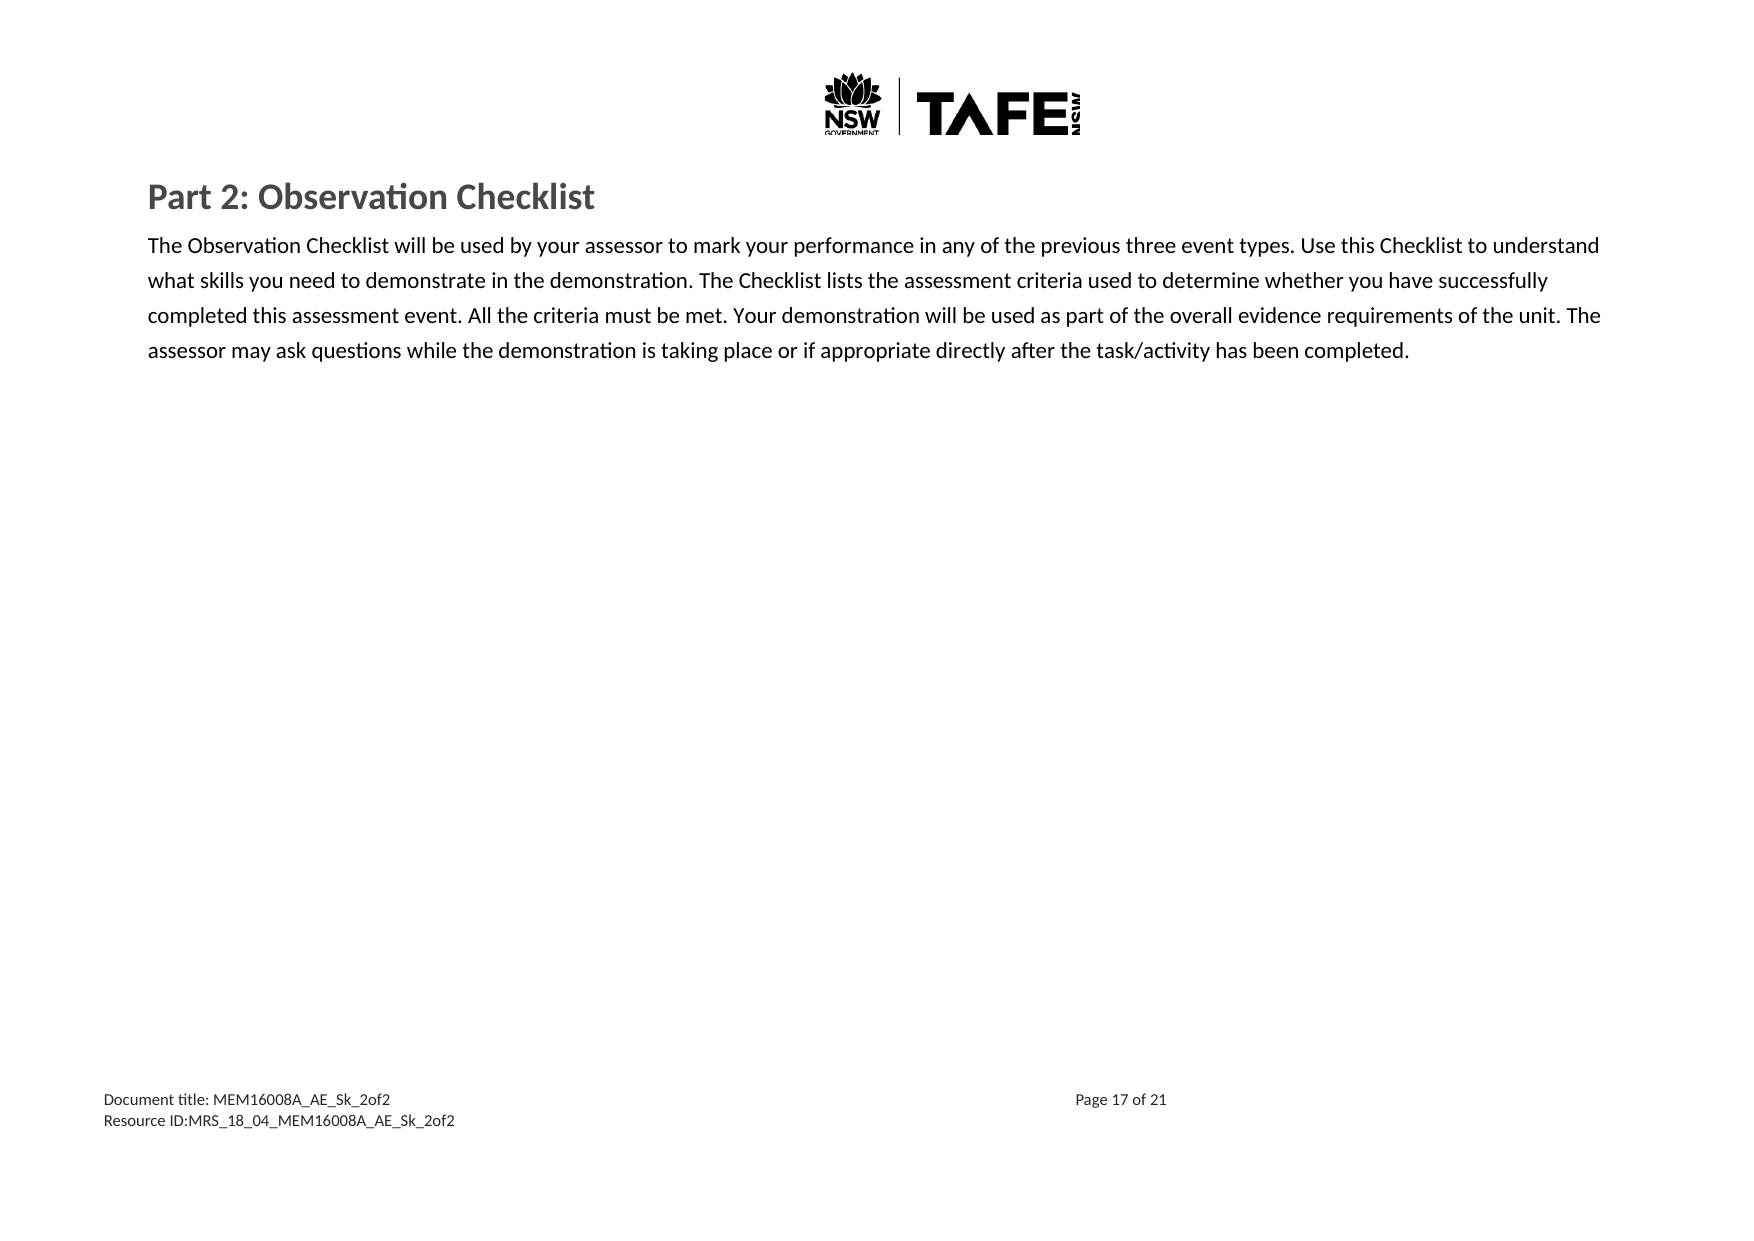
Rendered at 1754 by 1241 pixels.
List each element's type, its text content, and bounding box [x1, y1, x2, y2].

picture [823, 71, 1080, 135]
text The Observation Checklist will be used by your assessor to mark your performance in any of the previous three event types. Use this Checklist to understand what skills you need to demonstrate in the demonstration. The Checklist lists the assessment criteria used to determine whether you have successfully completed this assessment event. All the criteria must be met. Your demonstration will be used as part of the overall evidence requirements of the unit. The assessor may ask questions while the demonstration is taking place or if appropriate directly after the task/activity has been completed. [148, 231, 1606, 364]
subtitle Part 2: Observation Checklist [148, 173, 1606, 218]
